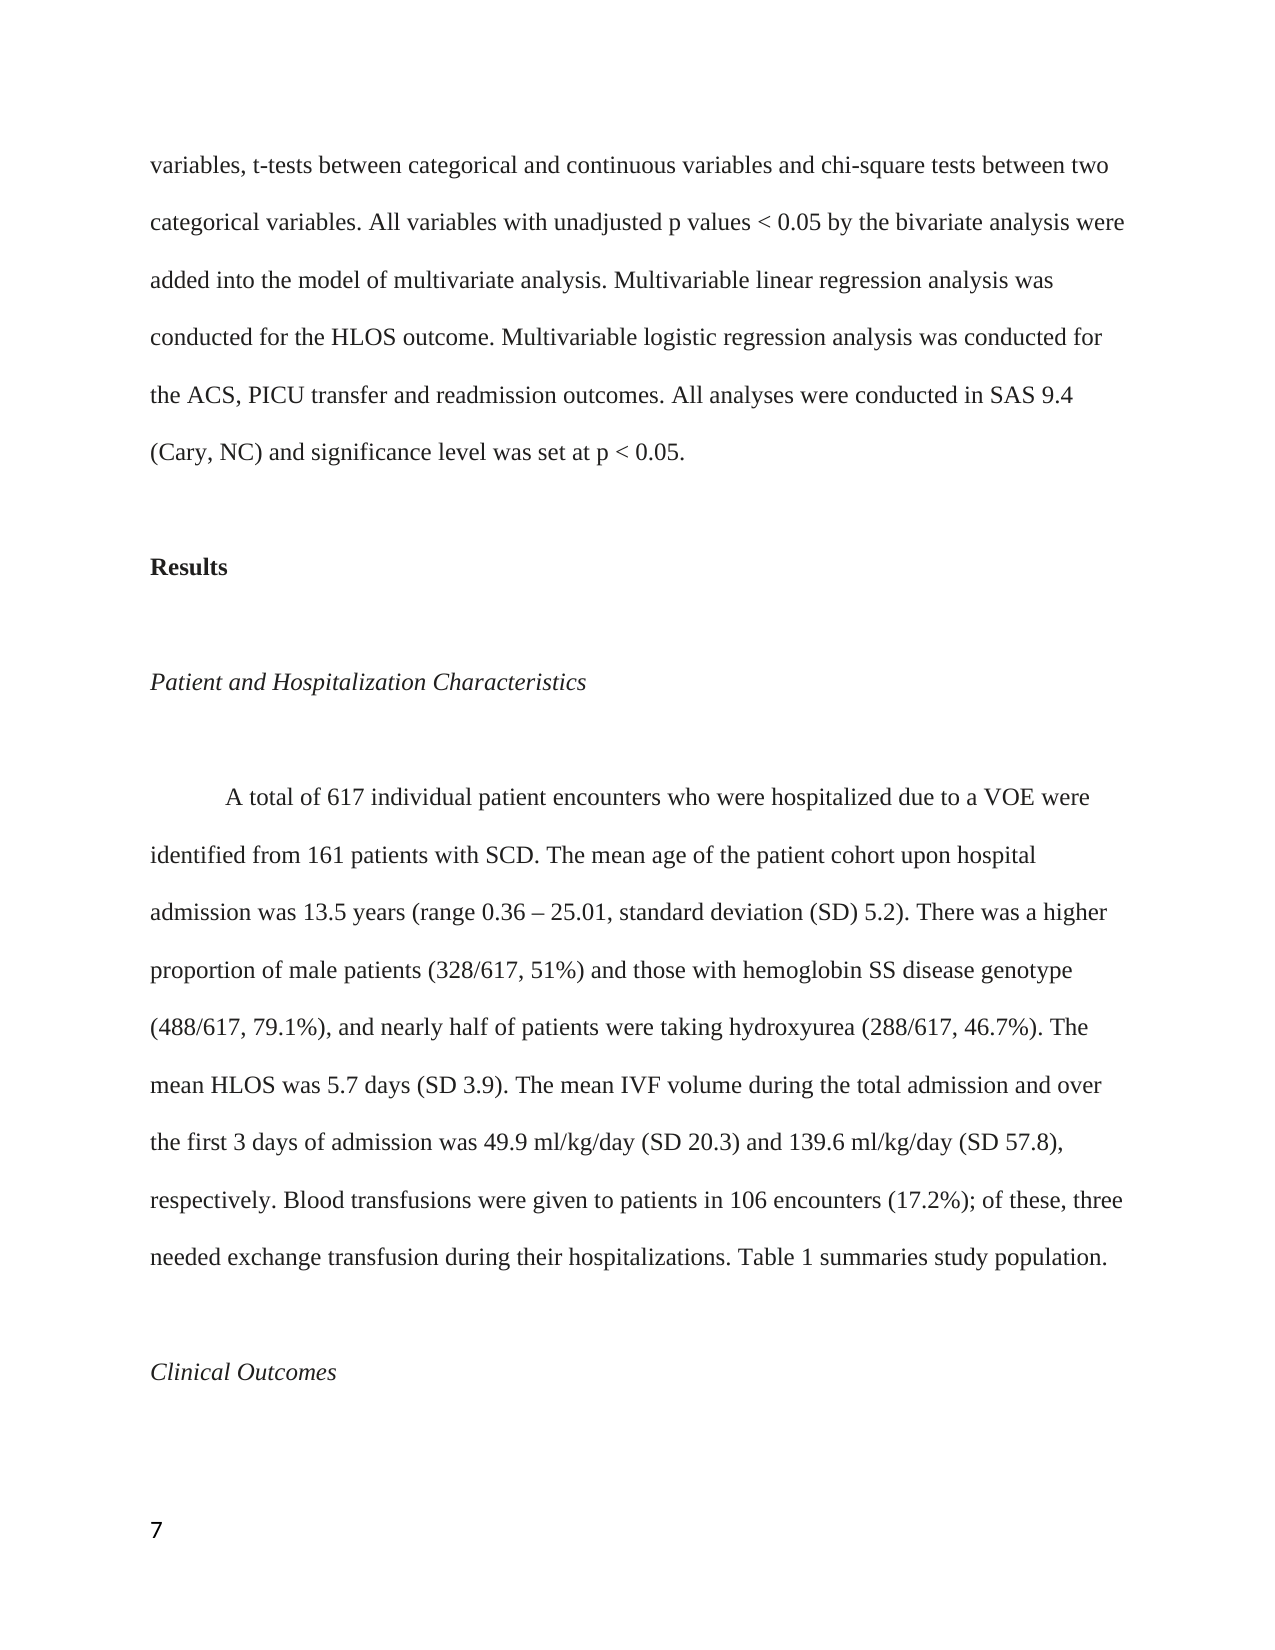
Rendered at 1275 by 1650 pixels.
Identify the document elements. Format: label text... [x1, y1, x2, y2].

text A total of 617 individual patient encounters who were hospitalized due to a VOE were identified from 161 patients with SCD. The mean age of the patient cohort upon hospital admission was 13.5 years (range 0.36 – 25.01, standard deviation (SD) 5.2). There was a higher proportion of male patients (328/617, 51%) and those with hemoglobin SS disease genotype (488/617, 79.1%), and nearly half of patients were taking hydroxyurea (288/617, 46.7%). The mean HLOS was 5.7 days (SD 3.9). The mean IVF volume during the total admission and over the first 3 days of admission was 49.9 ml/kg/day (SD 20.3) and 139.6 ml/kg/day (SD 57.8), respectively. Blood transfusions were given to patients in 106 encounters (17.2%); of these, three needed exchange transfusion during their hospitalizations. Table 1 summaries study population. [150, 782, 1125, 1271]
text Clinical Outcomes [150, 1357, 1125, 1386]
text Patient and Hospitalization Characteristics [150, 667, 1125, 696]
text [150, 150, 1125, 466]
text Results [150, 552, 1125, 581]
